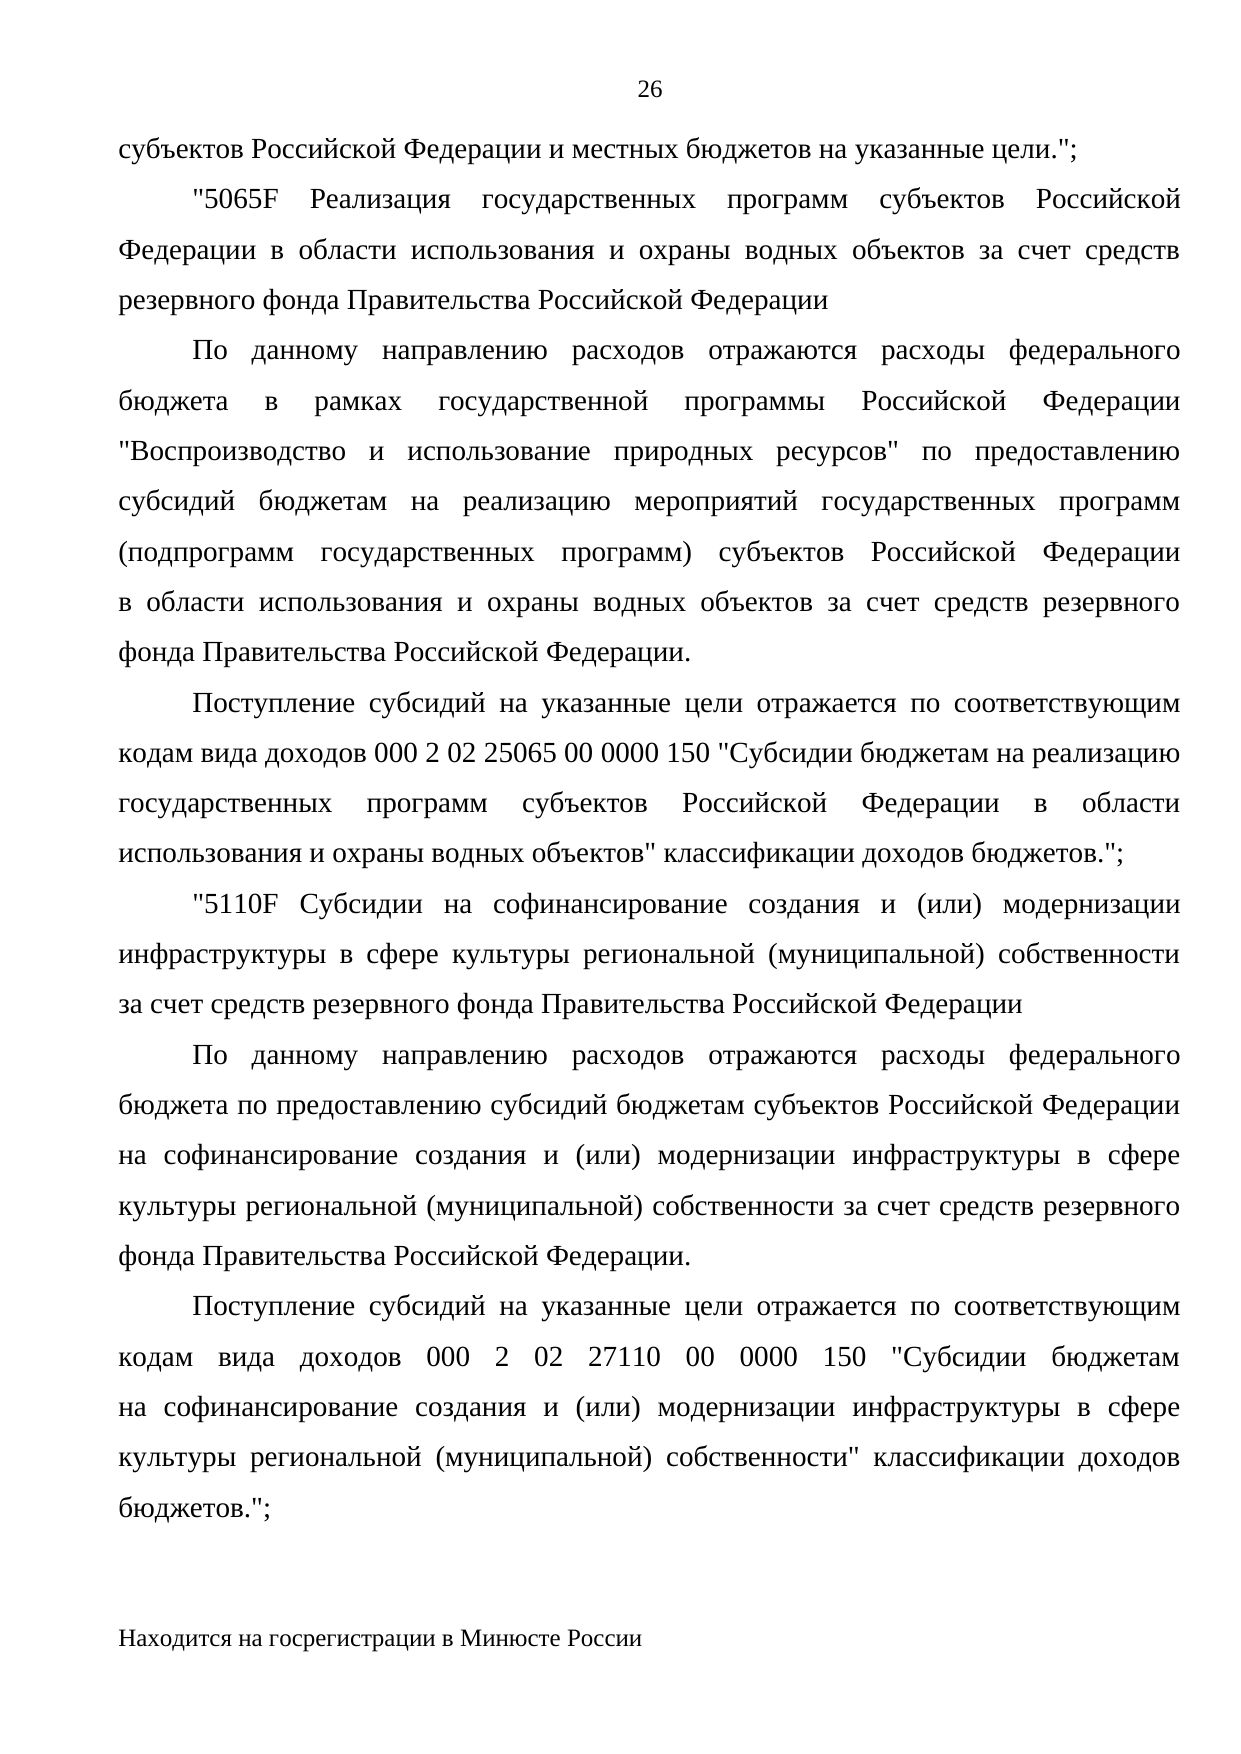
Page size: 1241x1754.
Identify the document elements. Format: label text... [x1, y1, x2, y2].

text "5110F Субсидии на софинансирование создания и (или) модернизации инфраструктуры в сфере культуры региональной (муниципальной) собственности за счет средств резервного фонда Правительства Российской Федерации [118, 886, 1181, 1020]
text По данному направлению расходов отражаются расходы федерального бюджета по предоставлению субсидий бюджетам субъектов Российской Федерации на софинансирование создания и (или) модернизации инфраструктуры в сфере культуры региональной (муниципальной) собственности за счет средств резервного фонда Правительства Российской Федерации. [118, 1037, 1181, 1272]
text Поступление субсидий на указанные цели отражается по соответствующим кодам вида доходов 000 2 02 27110 00 0000 150 "Субсидии бюджетам на софинансирование создания и (или) модернизации инфраструктуры в сфере культуры региональной (муниципальной) собственности" классификации доходов бюджетов."; [118, 1288, 1181, 1523]
text По данному направлению расходов отражаются расходы федерального бюджета в рамках государственной программы Российской Федерации "Воспроизводство и использование природных ресурсов" по предоставлению субсидий бюджетам на реализацию мероприятий государственных программ (подпрограмм государственных программ) субъектов Российской Федерации в области использования и охраны водных объектов за счет средств резервного фонда Правительства Российской Федерации. [118, 332, 1181, 668]
text "5065F Реализация государственных программ субъектов Российской Федерации в области использования и охраны водных объектов за счет средств резервного фонда Правительства Российской Федерации [118, 182, 1181, 316]
text Поступление субсидий на указанные цели отражается по соответствующим кодам вида доходов 000 2 02 25065 00 0000 150 "Субсидии бюджетам на реализацию государственных программ субъектов Российской Федерации в области использования и охраны водных объектов" классификации доходов бюджетов."; [118, 685, 1181, 869]
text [118, 131, 1181, 165]
